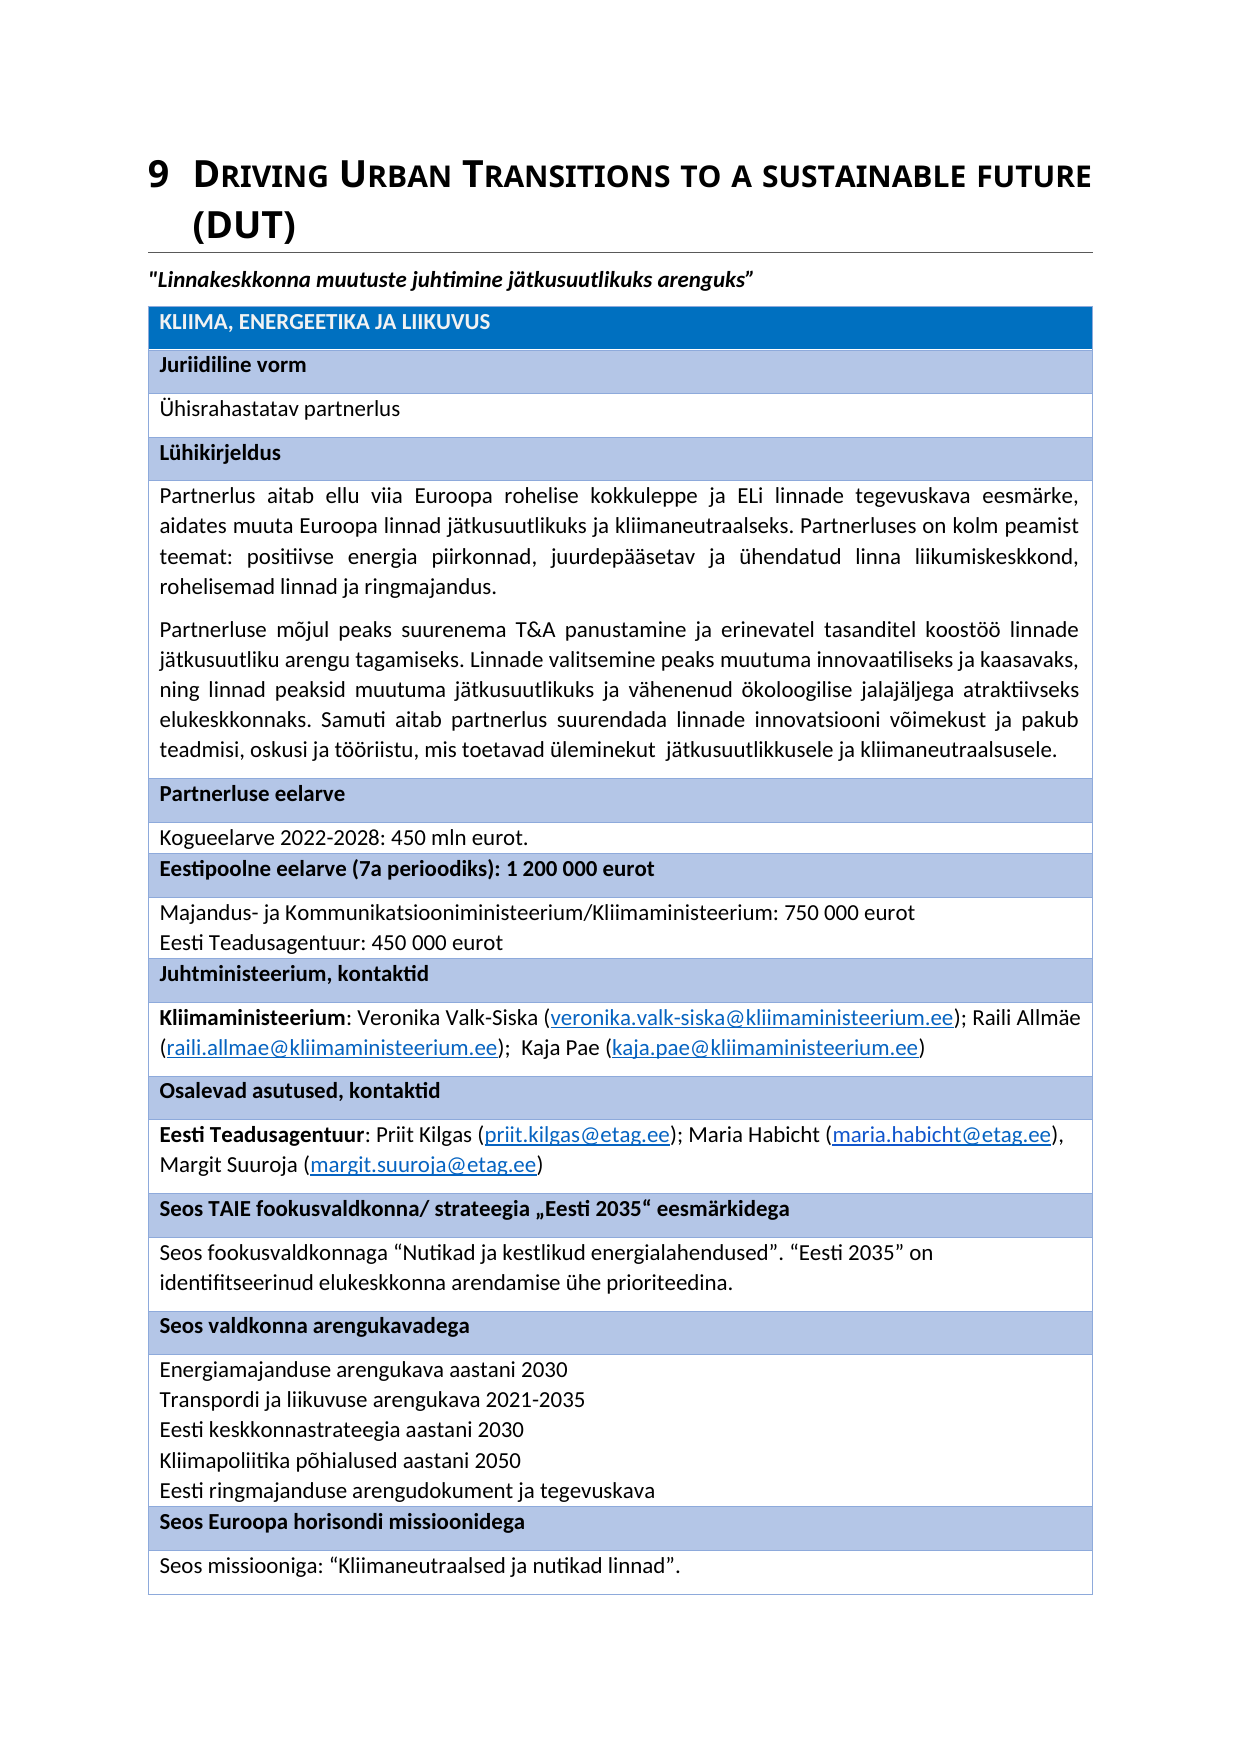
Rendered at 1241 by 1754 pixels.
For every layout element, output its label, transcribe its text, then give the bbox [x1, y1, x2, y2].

table_cell Seos Euroopa horisondi missioonidega [149, 1507, 1092, 1550]
table_cell Lühikirjeldus [149, 438, 1092, 480]
text "Linnakeskkonna muutuste juhtimine jätkusuutlikuks arenguks” [148, 265, 1093, 293]
table_cell Seos fookusvaldkonnaga “Nutikad ja kestlikud energialahendused”. “Eesti 2035” on identifitseerinud elukeskkonna arendamise ühe prioriteedina. [149, 1238, 1092, 1311]
table_cell Juriidiline vorm [149, 351, 1092, 393]
table_cell Majandus- ja Kommunikatsiooniministeerium/Kliimaministeerium: 750 000 eurot Eesti Teadusagentuur: 450 000 eurot [149, 898, 1092, 958]
table_cell Kogueelarve 2022-2028: 450 mln eurot. [149, 823, 1092, 853]
table_cell Eesti Teadusagentuur: Priit Kilgas (priit.kilgas@etag.ee); Maria Habicht (maria.habicht@etag.ee), Margit Suuroja (margit.suuroja@etag.ee) [149, 1120, 1092, 1193]
subtitle Driving Urban Transitions to a sustainable future (DUT) [148, 148, 1093, 252]
table_cell Partnerlus aitab ellu viia Euroopa rohelise kokkuleppe ja ELi linnade tegevuskava eesmärke, aidates muuta Euroopa linnad jätkusuutlikuks ja kliimaneutraalseks. Partnerluses on kolm peamist teemat: positiivse energia piirkonnad, juurdepääsetav ja ühendatud linna liikumiskeskkond, rohelisemad linnad ja ringmajandus. Partnerluse mõjul peaks suurenema T&A panustamine ja erinevatel tasanditel koostöö linnade jätkusuutliku arengu tagamiseks. Linnade valitsemine peaks muutuma innovaatiliseks ja kaasavaks, ning linnad peaksid muutuma jätkusuutlikuks ja vähenenud ökoloogilise jalajäljega atraktiivseks elukeskkonnaks. Samuti aitab partnerlus suurendada linnade innovatsiooni võimekust ja pakub teadmisi, oskusi ja tööriistu, mis toetavad üleminekut jätkusuutlikkusele ja kliimaneutraalsusele. [149, 481, 1092, 778]
table_cell Ühisrahastatav partnerlus [149, 394, 1092, 437]
table_cell Seos valdkonna arengukavadega [149, 1312, 1092, 1354]
table_cell Kliimaministeerium: Veronika Valk-Siska (veronika.valk-siska@kliimaministeerium.ee); Raili Allmäe (raili.allmae@kliimaministeerium.ee); Kaja Pae (kaja.pae@kliimaministeerium.ee) [149, 1003, 1092, 1076]
table_header KLIIMA, ENERGEETIKA JA LIIKUVUS [149, 307, 1092, 349]
table_cell Osalevad asutused, kontaktid [149, 1077, 1092, 1119]
table_cell Seos TAIE fookusvaldkonna/ strateegia „Eesti 2035“ eesmärkidega [149, 1194, 1092, 1237]
table_cell Eestipoolne eelarve (7a perioodiks): 1 200 000 eurot [149, 854, 1092, 897]
table_cell Partnerluse eelarve [149, 779, 1092, 822]
table_cell Seos missiooniga: “Kliimaneutraalsed ja nutikad linnad”. [149, 1551, 1092, 1593]
table_cell Juhtministeerium, kontaktid [149, 959, 1092, 1002]
table_cell Energiamajanduse arengukava aastani 2030 Transpordi ja liikuvuse arengukava 2021-2035 Eesti keskkonnastrateegia aastani 2030 Kliimapoliitika põhialused aastani 2050 Eesti ringmajanduse arengudokument ja tegevuskava [149, 1355, 1092, 1506]
